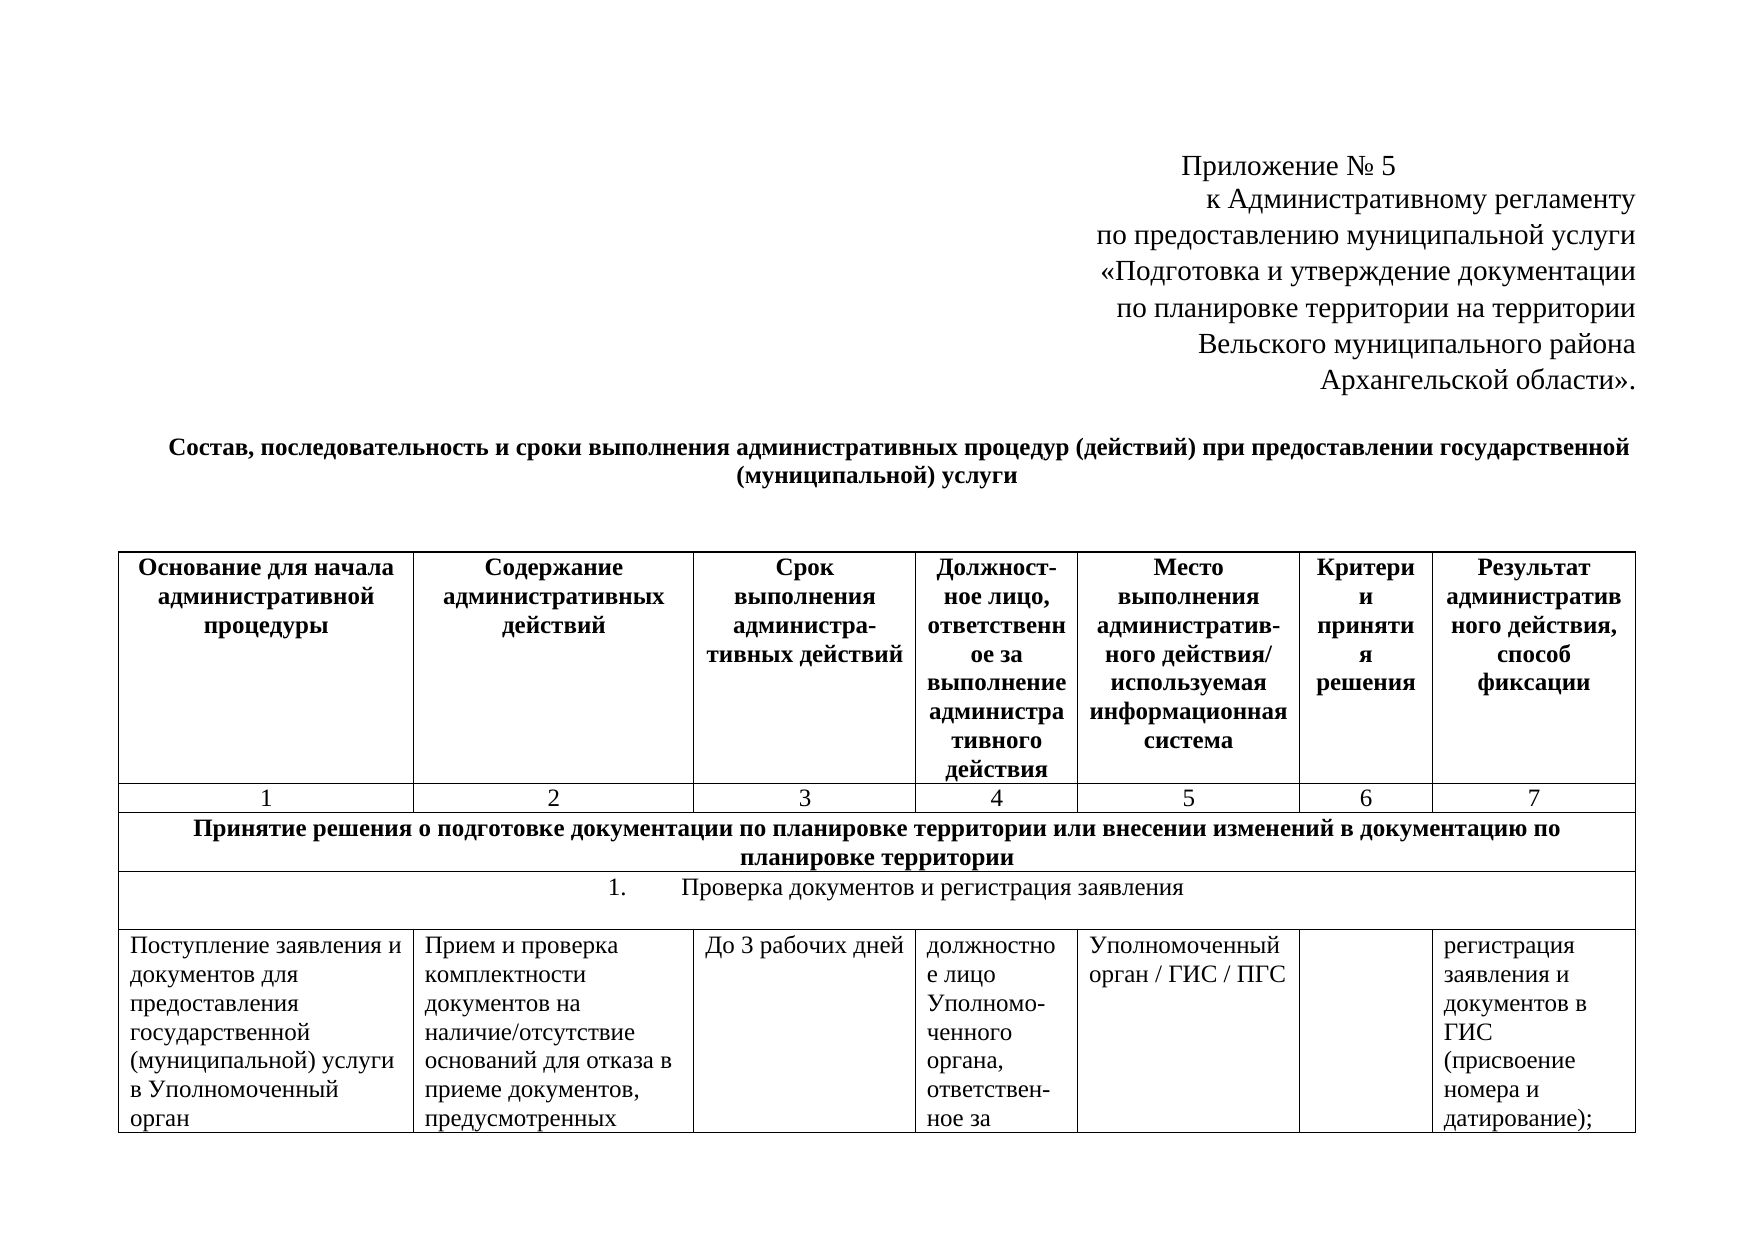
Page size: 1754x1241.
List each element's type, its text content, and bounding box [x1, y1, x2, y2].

table_header Результат административного действия, способ фиксации [1433, 553, 1635, 782]
table_cell Принятие решения о подготовке документации по планировке территории или внесении изменений в документацию по планировке территории [119, 813, 1635, 871]
text «Подготовка и утверждение документации [118, 253, 1636, 287]
table_cell 4 [916, 784, 1077, 812]
table_header Критерии принятия решения [1300, 553, 1432, 782]
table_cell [414, 930, 693, 1132]
table_header Основание для начала административной процедуры [119, 553, 413, 782]
table_cell До 3 рабочих дней [694, 930, 915, 1132]
table_header Место выполнения административ-ного действия/ используемая информационная система [1078, 553, 1299, 782]
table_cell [1433, 930, 1635, 1132]
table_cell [119, 930, 413, 1132]
table_header Содержание административных действий [414, 553, 693, 782]
text Приложение № 5 [1181, 148, 1636, 181]
table_cell 5 [1078, 784, 1299, 812]
text к Административному регламенту [118, 181, 1636, 215]
text Архангельской области». [118, 362, 1636, 396]
table_cell 6 [1300, 784, 1432, 812]
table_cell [1078, 930, 1299, 1132]
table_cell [916, 930, 1077, 1132]
text Состав, последовательность и сроки выполнения административных процедур (действий) при предоставлении государственной (муниципальной) услуги [118, 432, 1636, 489]
text по планировке территории на территории [118, 290, 1636, 323]
text по предоставлению муниципальной услуги [118, 217, 1636, 251]
table_cell [1300, 930, 1432, 1132]
table_cell 2 [414, 784, 693, 812]
text Вельского муниципального района [118, 326, 1636, 359]
table_cell 1 [119, 784, 413, 812]
table_cell Проверка документов и регистрация заявления [119, 872, 1635, 929]
table_header Должност-ное лицо, ответственное за выполнение административного действия [916, 553, 1077, 782]
table_cell 7 [1433, 784, 1635, 812]
table_header Срок выполнения администра-тивных действий [694, 553, 915, 782]
table_cell 3 [694, 784, 915, 812]
